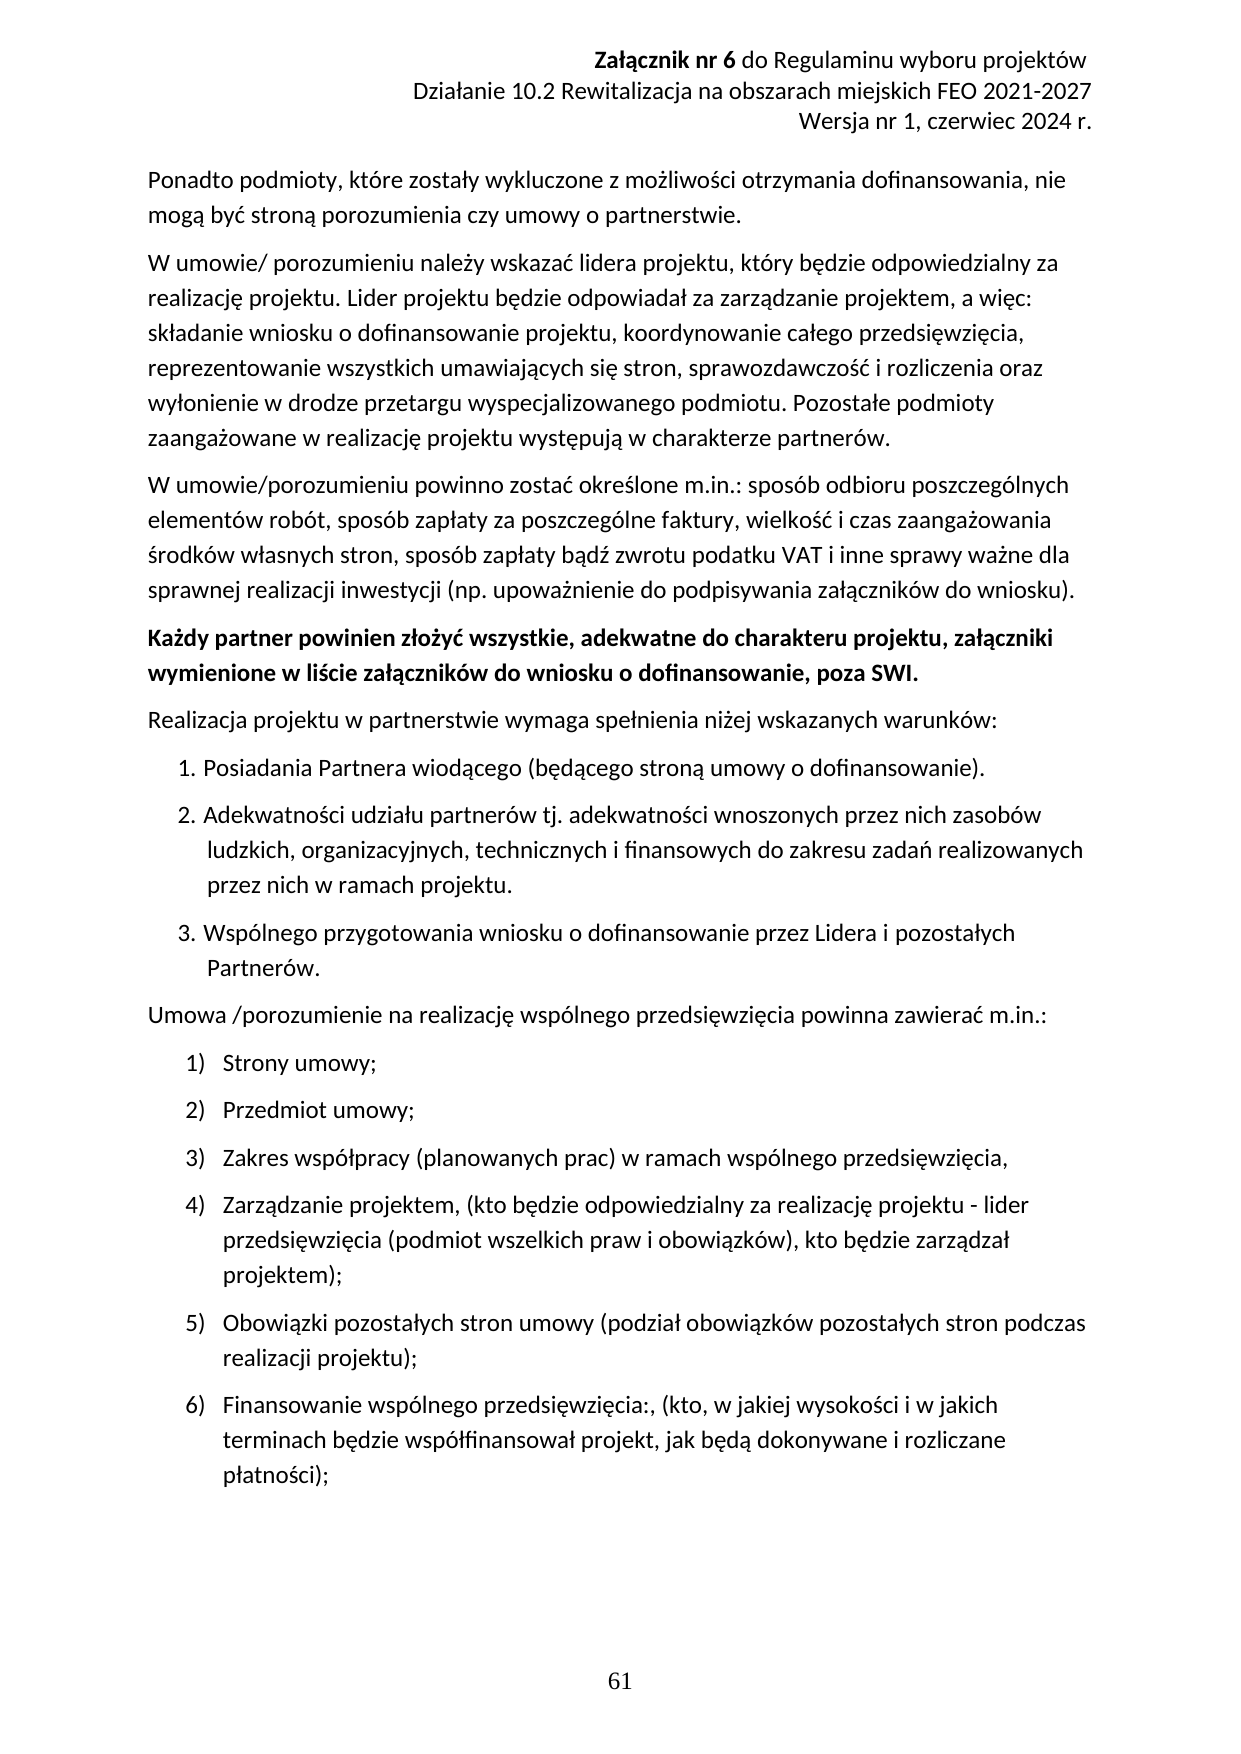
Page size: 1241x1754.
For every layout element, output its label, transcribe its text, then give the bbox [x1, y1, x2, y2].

text Ponadto podmioty, które zostały wykluczone z możliwości otrzymania dofinansowania, nie mogą być stroną porozumienia czy umowy o partnerstwie. [148, 164, 1092, 230]
list Wspólnego przygotowania wniosku o dofinansowanie przez Lidera i pozostałych Partnerów. [177, 917, 1092, 983]
list Obowiązki pozostałych stron umowy (podział obowiązków pozostałych stron podczas realizacji projektu); [185, 1307, 1092, 1373]
text Realizacja projektu w partnerstwie wymaga spełnienia niżej wskazanych warunków: [148, 704, 1092, 735]
text W umowie/porozumieniu powinno zostać określone m.in.: sposób odbioru poszczególnych elementów robót, sposób zapłaty za poszczególne faktury, wielkość i czas zaangażowania środków własnych stron, sposób zapłaty bądź zwrotu podatku VAT i inne sprawy ważne dla sprawnej realizacji inwestycji (np. upoważnienie do podpisywania załączników do wniosku). [148, 469, 1092, 605]
text W umowie/ porozumieniu należy wskazać lidera projektu, który będzie odpowiedzialny za realizację projektu. Lider projektu będzie odpowiadał za zarządzanie projektem, a więc: składanie wniosku o dofinansowanie projektu, koordynowanie całego przedsięwzięcia, reprezentowanie wszystkich umawiających się stron, sprawozdawczość i rozliczenia oraz wyłonienie w drodze przetargu wyspecjalizowanego podmiotu. Pozostałe podmioty zaangażowane w realizację projektu występują w charakterze partnerów. [148, 247, 1092, 453]
list Posiadania Partnera wiodącego (będącego stroną umowy o dofinansowanie). [177, 752, 1092, 783]
list Adekwatności udziału partnerów tj. adekwatności wnoszonych przez nich zasobów ludzkich, organizacyjnych, technicznych i finansowych do zakresu zadań realizowanych przez nich w ramach projektu. [177, 799, 1092, 900]
list Finansowanie wspólnego przedsięwzięcia:, (kto, w jakiej wysokości i w jakich terminach będzie współfinansował projekt, jak będą dokonywane i rozliczane płatności); [185, 1389, 1092, 1490]
text Umowa /porozumienie na realizację wspólnego przedsięwzięcia powinna zawierać m.in.: [148, 999, 1092, 1030]
text Każdy partner powinien złożyć wszystkie, adekwatne do charakteru projektu, załączniki wymienione w liście załączników do wniosku o dofinansowanie, poza SWI. [148, 622, 1092, 688]
list Zakres współpracy (planowanych prac) w ramach wspólnego przedsięwzięcia, [185, 1142, 1092, 1173]
list Przedmiot umowy; [185, 1094, 1092, 1125]
list Zarządzanie projektem, (kto będzie odpowiedzialny za realizację projektu - lider przedsięwzięcia (podmiot wszelkich praw i obowiązków), kto będzie zarządzał projektem); [185, 1189, 1092, 1290]
list Strony umowy; [185, 1047, 1092, 1078]
